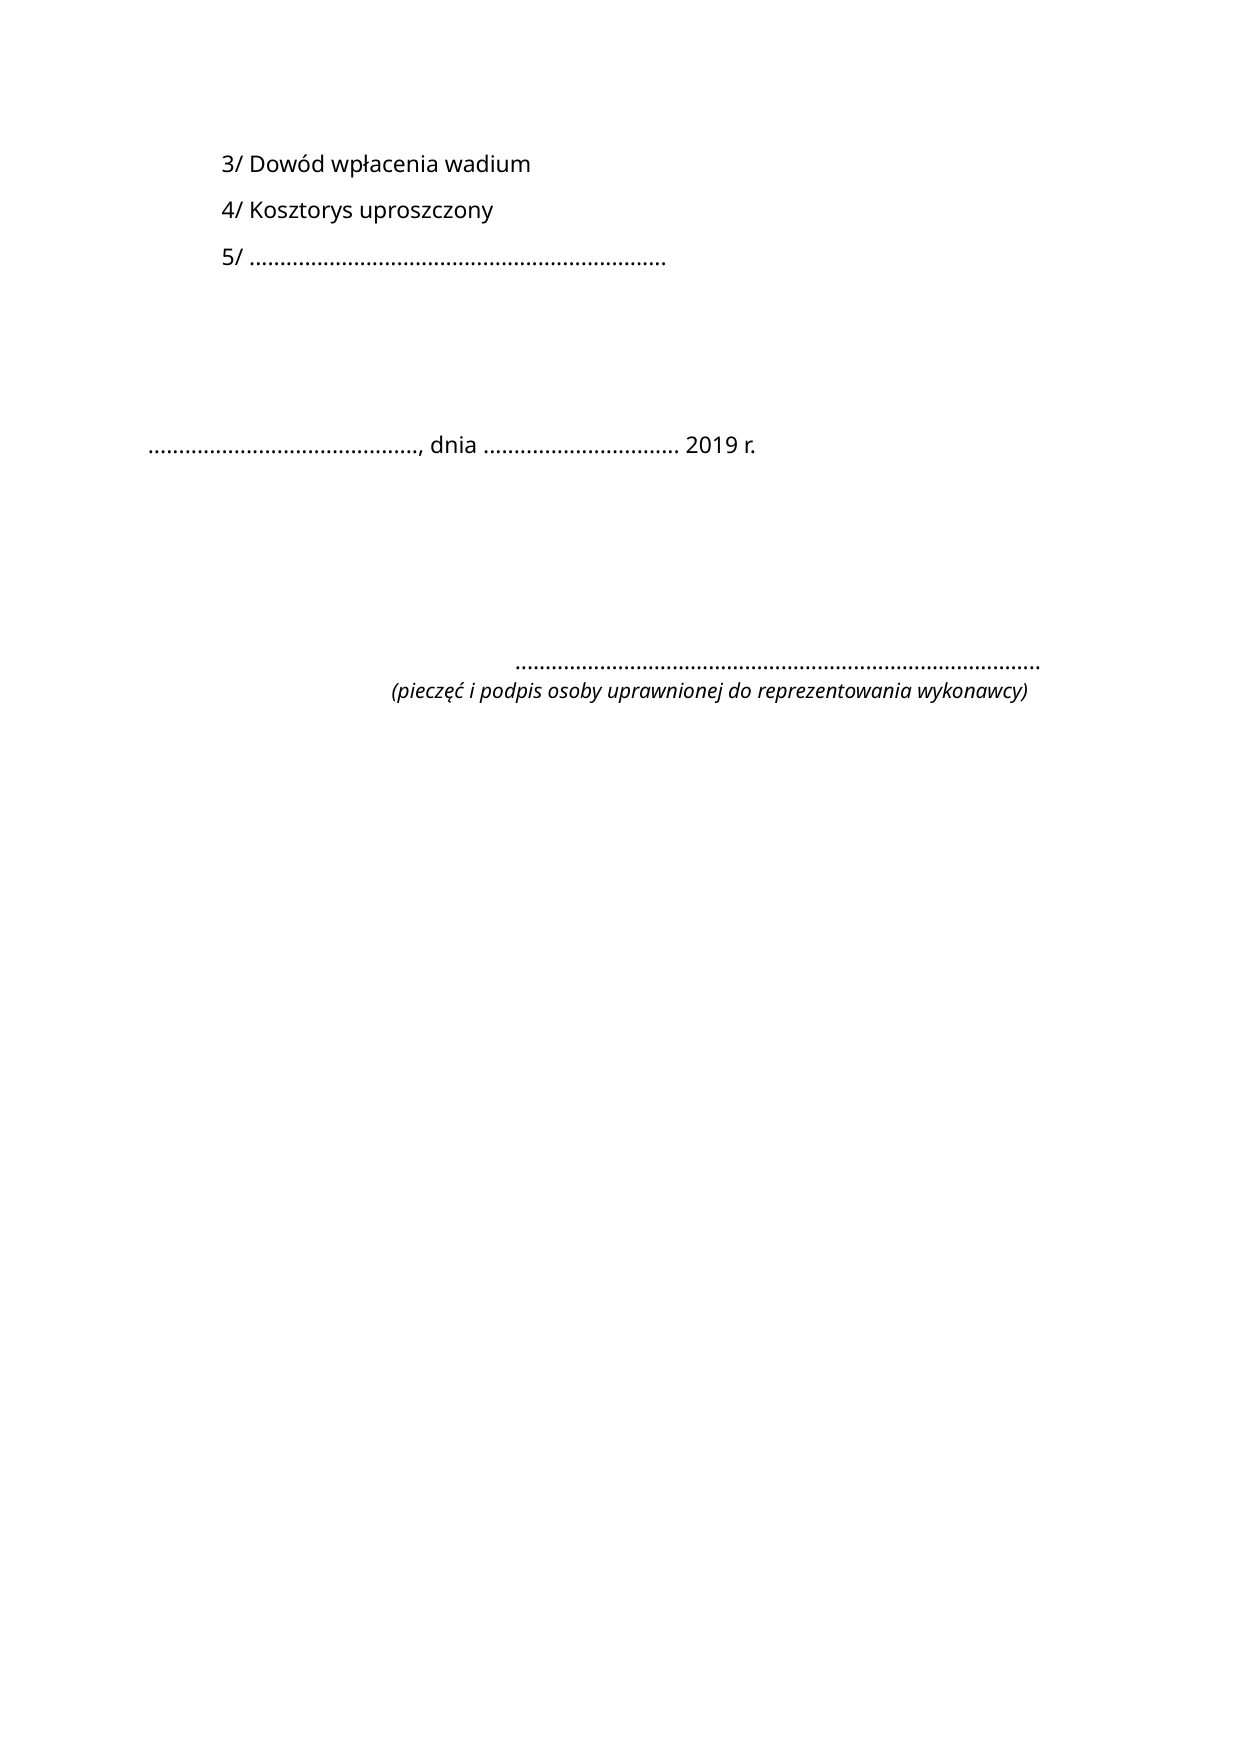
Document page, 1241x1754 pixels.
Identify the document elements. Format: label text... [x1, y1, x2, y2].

text 3/ Dowód wpłacenia wadium [221, 148, 1093, 179]
text 4/ Kosztorys uproszczony [148, 194, 1093, 226]
text (pieczęć i podpis osoby uprawnionej do reprezentowania wykonawcy) [148, 676, 1093, 705]
text ..………………………………………………..……………………….. [148, 645, 1093, 676]
text 5/ .................................................................... [148, 241, 1093, 273]
text ............................................, dnia ................................ 2019 r. [148, 429, 1093, 460]
